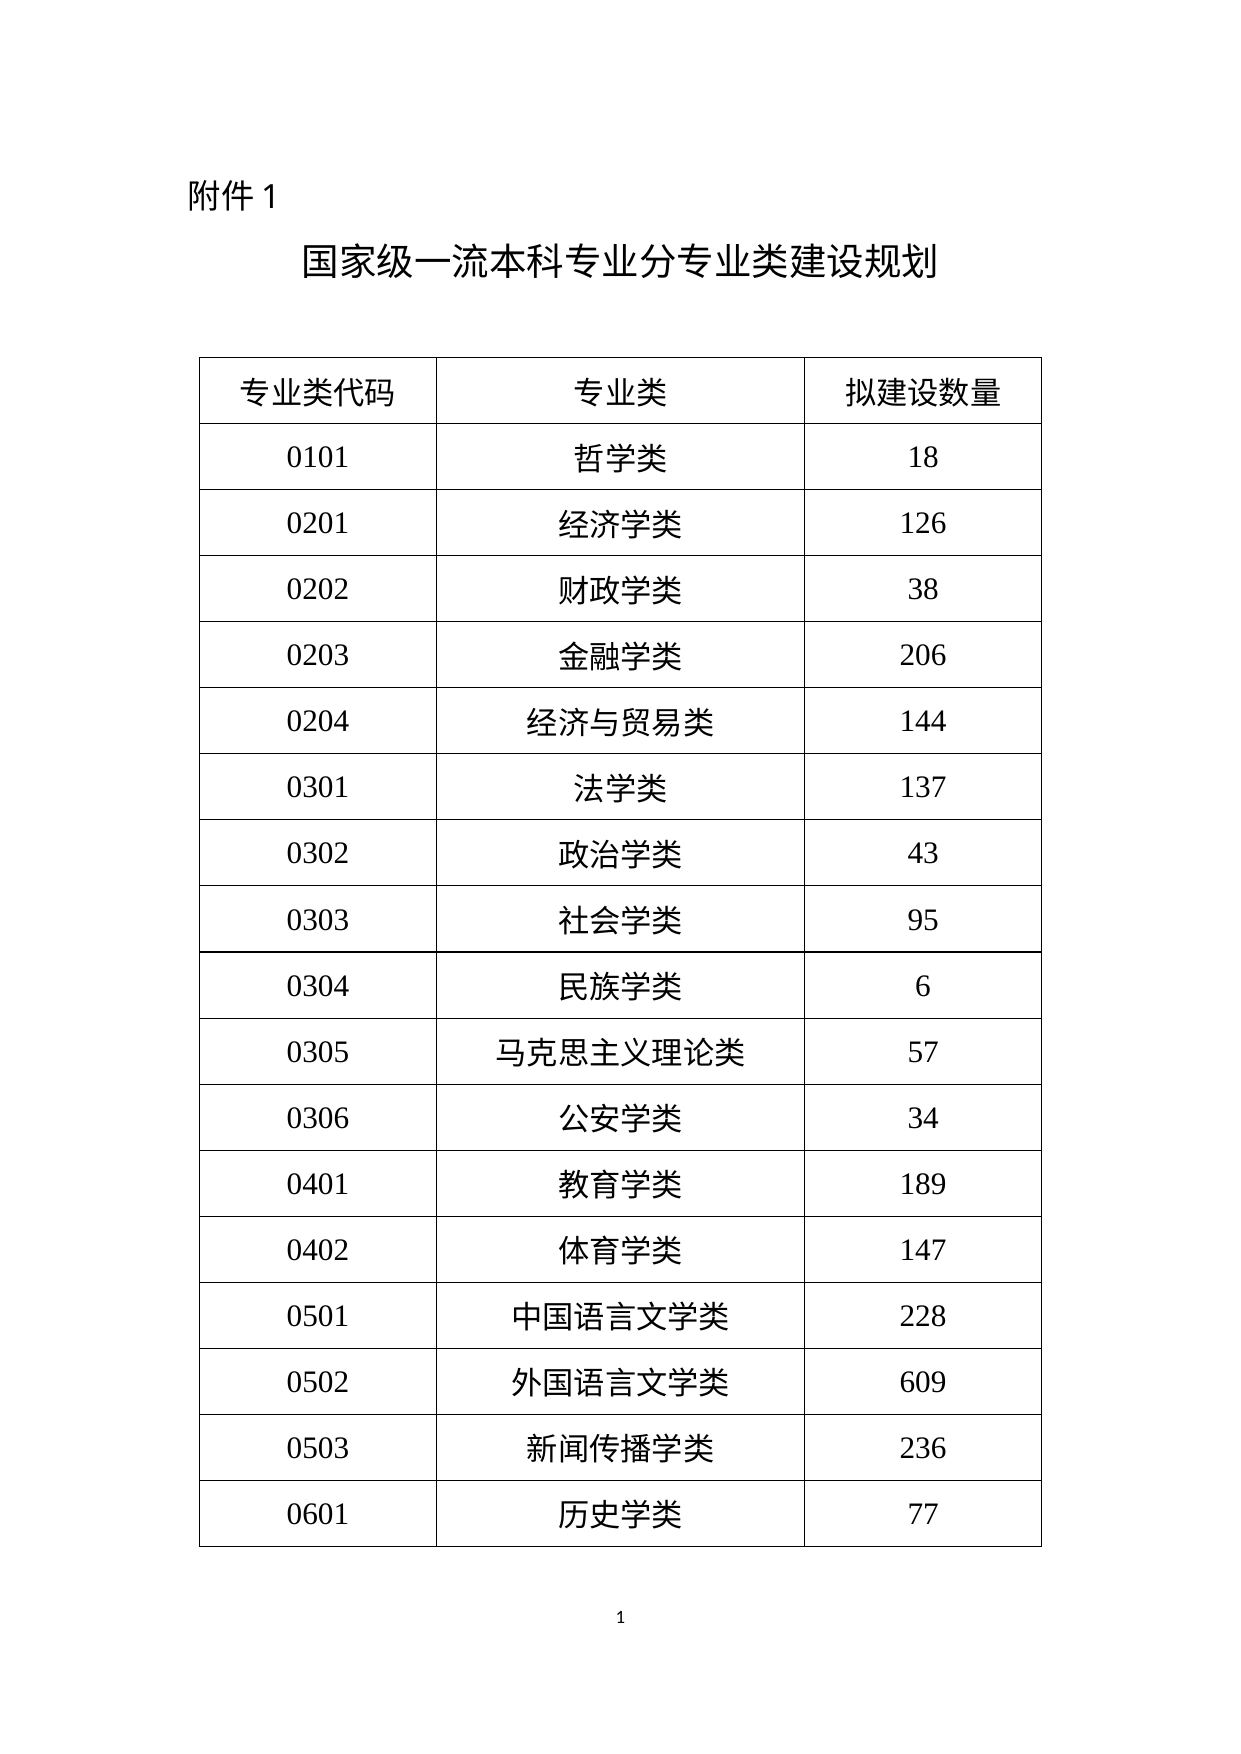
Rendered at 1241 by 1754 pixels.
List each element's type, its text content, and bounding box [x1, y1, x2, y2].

table_cell 0304 [200, 953, 436, 1017]
table_cell 金融学类 [437, 622, 804, 687]
table_cell 34 [805, 1085, 1041, 1149]
table_cell 外国语言文学类 [437, 1349, 804, 1414]
table_cell 0502 [200, 1349, 436, 1414]
table_cell 教育学类 [437, 1151, 804, 1216]
table_cell 38 [805, 556, 1041, 621]
table_cell 0501 [200, 1283, 436, 1348]
table_cell 体育学类 [437, 1217, 804, 1282]
table_cell 财政学类 [437, 556, 804, 621]
table_cell 哲学类 [437, 424, 804, 489]
table_cell 77 [805, 1481, 1041, 1546]
table_cell 137 [805, 754, 1041, 819]
table_cell 0301 [200, 754, 436, 819]
table_cell 43 [805, 820, 1041, 885]
text 国家级一流本科专业分专业类建设规划 [187, 227, 1053, 292]
table_cell 0204 [200, 688, 436, 753]
table_cell 0101 [200, 424, 436, 489]
table_cell 经济学类 [437, 490, 804, 555]
table_cell 206 [805, 622, 1041, 687]
table_cell 马克思主义理论类 [437, 1019, 804, 1083]
table_cell 社会学类 [437, 886, 804, 951]
table_cell 0305 [200, 1019, 436, 1083]
table_cell 236 [805, 1415, 1041, 1480]
table_cell 新闻传播学类 [437, 1415, 804, 1480]
table_cell 0401 [200, 1151, 436, 1216]
table_header 专业类代码 [200, 358, 436, 423]
table_cell 189 [805, 1151, 1041, 1216]
table_cell 228 [805, 1283, 1041, 1348]
table_cell 经济与贸易类 [437, 688, 804, 753]
table_cell 18 [805, 424, 1041, 489]
table_cell 609 [805, 1349, 1041, 1414]
table_header 拟建设数量 [805, 358, 1041, 423]
table_cell 0503 [200, 1415, 436, 1480]
text 附件1 [187, 162, 1053, 227]
table_cell 6 [805, 953, 1041, 1017]
table_cell 57 [805, 1019, 1041, 1083]
table_cell 政治学类 [437, 820, 804, 885]
table_cell 95 [805, 886, 1041, 951]
table_header 专业类 [437, 358, 804, 423]
table_cell 0601 [200, 1481, 436, 1546]
table_cell 民族学类 [437, 953, 804, 1017]
table_cell 法学类 [437, 754, 804, 819]
table_cell 历史学类 [437, 1481, 804, 1546]
table_cell 0306 [200, 1085, 436, 1149]
table_cell 公安学类 [437, 1085, 804, 1149]
table_cell 0202 [200, 556, 436, 621]
table_cell 147 [805, 1217, 1041, 1282]
table_cell 144 [805, 688, 1041, 753]
table_cell 0201 [200, 490, 436, 555]
table_cell 0303 [200, 886, 436, 951]
table_cell 0203 [200, 622, 436, 687]
table_cell 126 [805, 490, 1041, 555]
table_cell 0402 [200, 1217, 436, 1282]
table_cell 中国语言文学类 [437, 1283, 804, 1348]
table_cell 0302 [200, 820, 436, 885]
